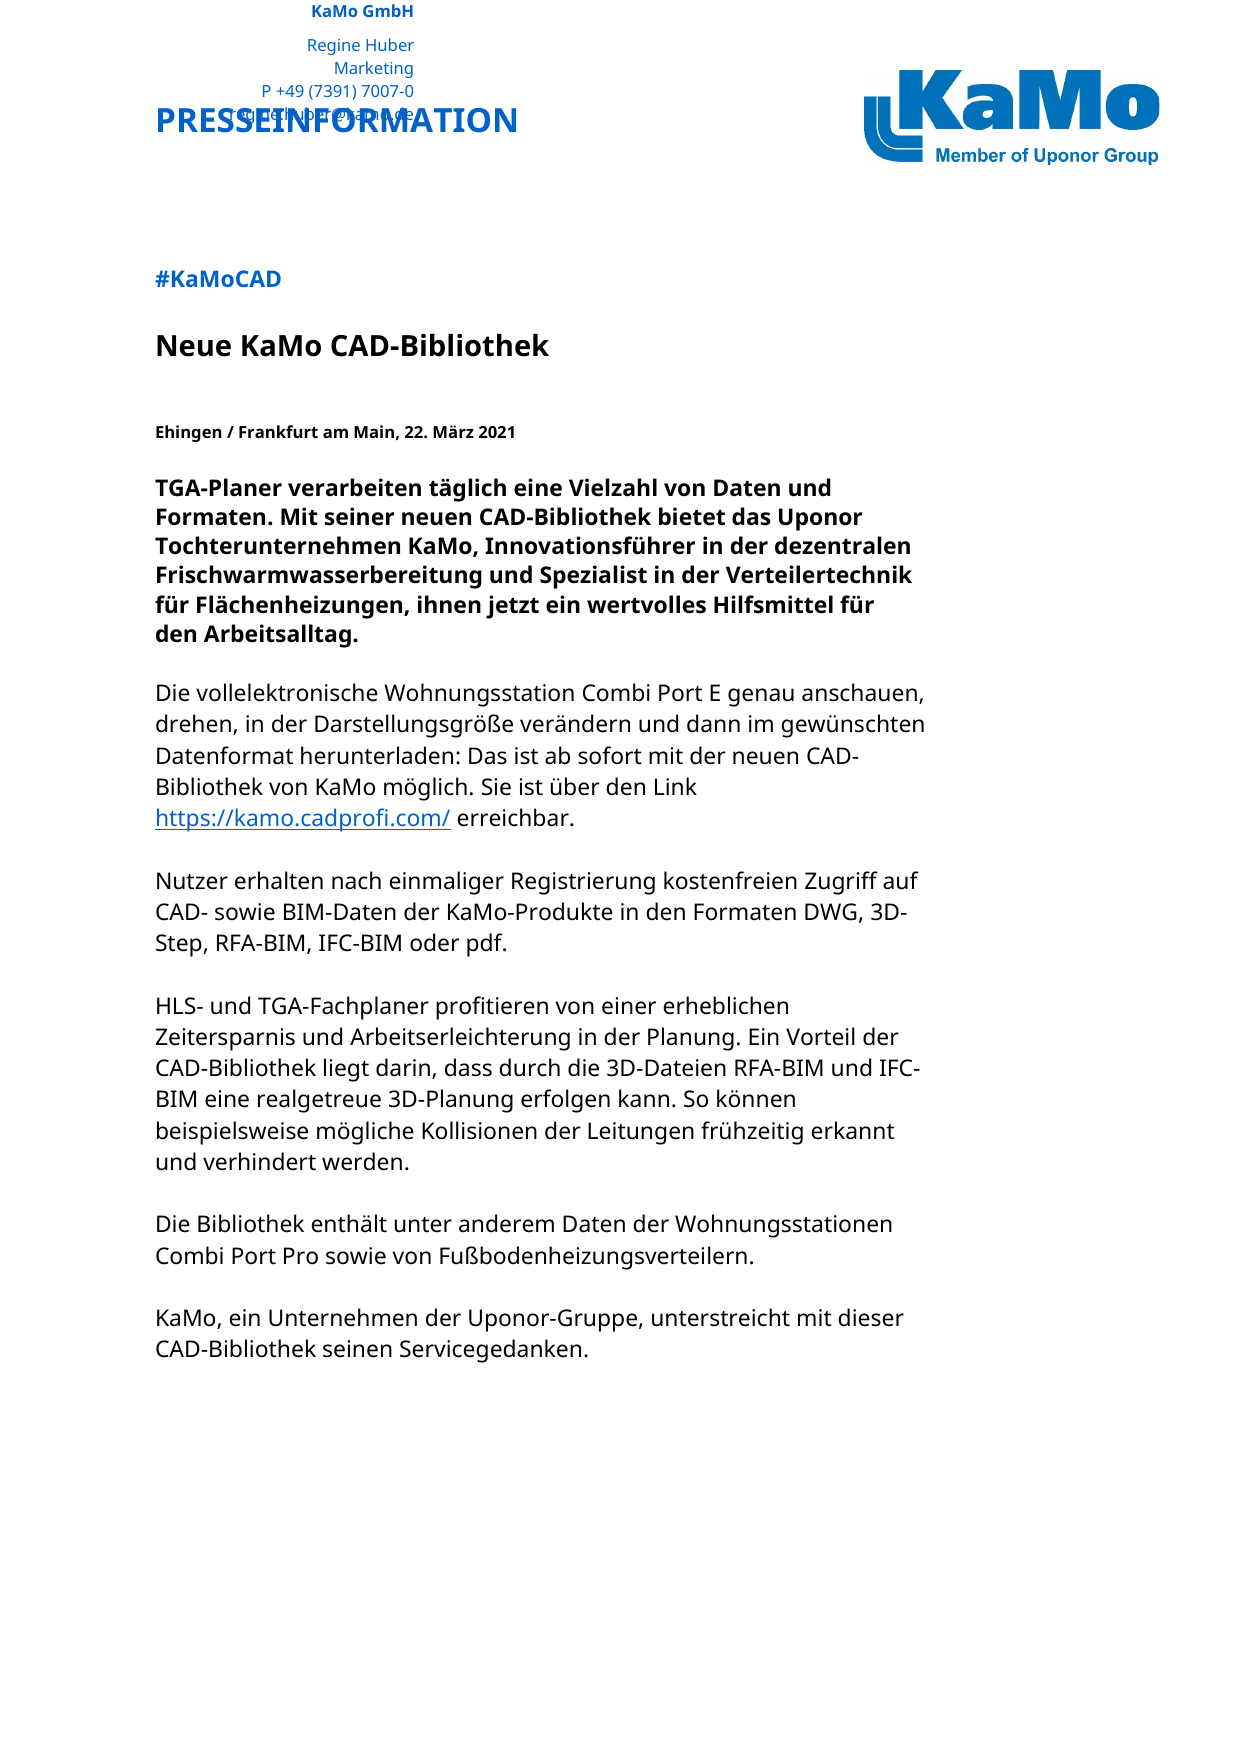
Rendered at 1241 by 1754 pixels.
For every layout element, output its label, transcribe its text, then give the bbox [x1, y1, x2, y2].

picture [864, 70, 1160, 165]
text Nutzer erhalten nach einmaliger Registrierung kostenfreien Zugriff auf CAD- sowie BIM-Daten der KaMo-Produkte in den Formaten DWG, 3D-Step, RFA-BIM, IFC-BIM oder pdf. [155, 865, 931, 958]
text Die vollelektronische Wohnungsstation Combi Port E genau anschauen, drehen, in der Darstellungsgröße verändern und dann im gewünschten Datenformat herunterladen: Das ist ab sofort mit der neuen CAD-Bibliothek von KaMo möglich. Sie ist über den Link https://kamo.cadprofi.com/ erreichbar. [155, 677, 931, 833]
text Ehingen / Frankfurt am Main, 22. März 2021 [155, 415, 894, 444]
text Neue KaMo CAD-Bibliothek [155, 325, 931, 365]
text HLS- und TGA-Fachplaner profitieren von einer erheblichen Zeitersparnis und Arbeitserleichterung in der Planung. Ein Vorteil der CAD-Bibliothek liegt darin, dass durch die 3D-Dateien RFA-BIM und IFC-BIM eine realgetreue 3D-Planung erfolgen kann. So können beispielsweise mögliche Kollisionen der Leitungen frühzeitig erkannt und verhindert werden. [155, 990, 931, 1177]
text TGA-Planer verarbeiten täglich eine Vielzahl von Daten und Formaten. Mit seiner neuen CAD-Bibliothek bietet das Uponor Tochterunternehmen KaMo, Innovationsführer in der dezentralen Frischwarmwasserbereitung und Spezialist in der Verteilertechnik für Flächenheizungen, ihnen jetzt ein wertvolles Hilfsmittel für den Arbeitsalltag. [155, 473, 923, 648]
text Die Bibliothek enthält unter anderem Daten der Wohnungsstationen Combi Port Pro sowie von Fußbodenheizungsverteilern. [155, 1208, 931, 1271]
text KaMo, ein Unternehmen der Uponor-Gruppe, unterstreicht mit dieser CAD-Bibliothek seinen Servicegedanken. [155, 1302, 931, 1365]
